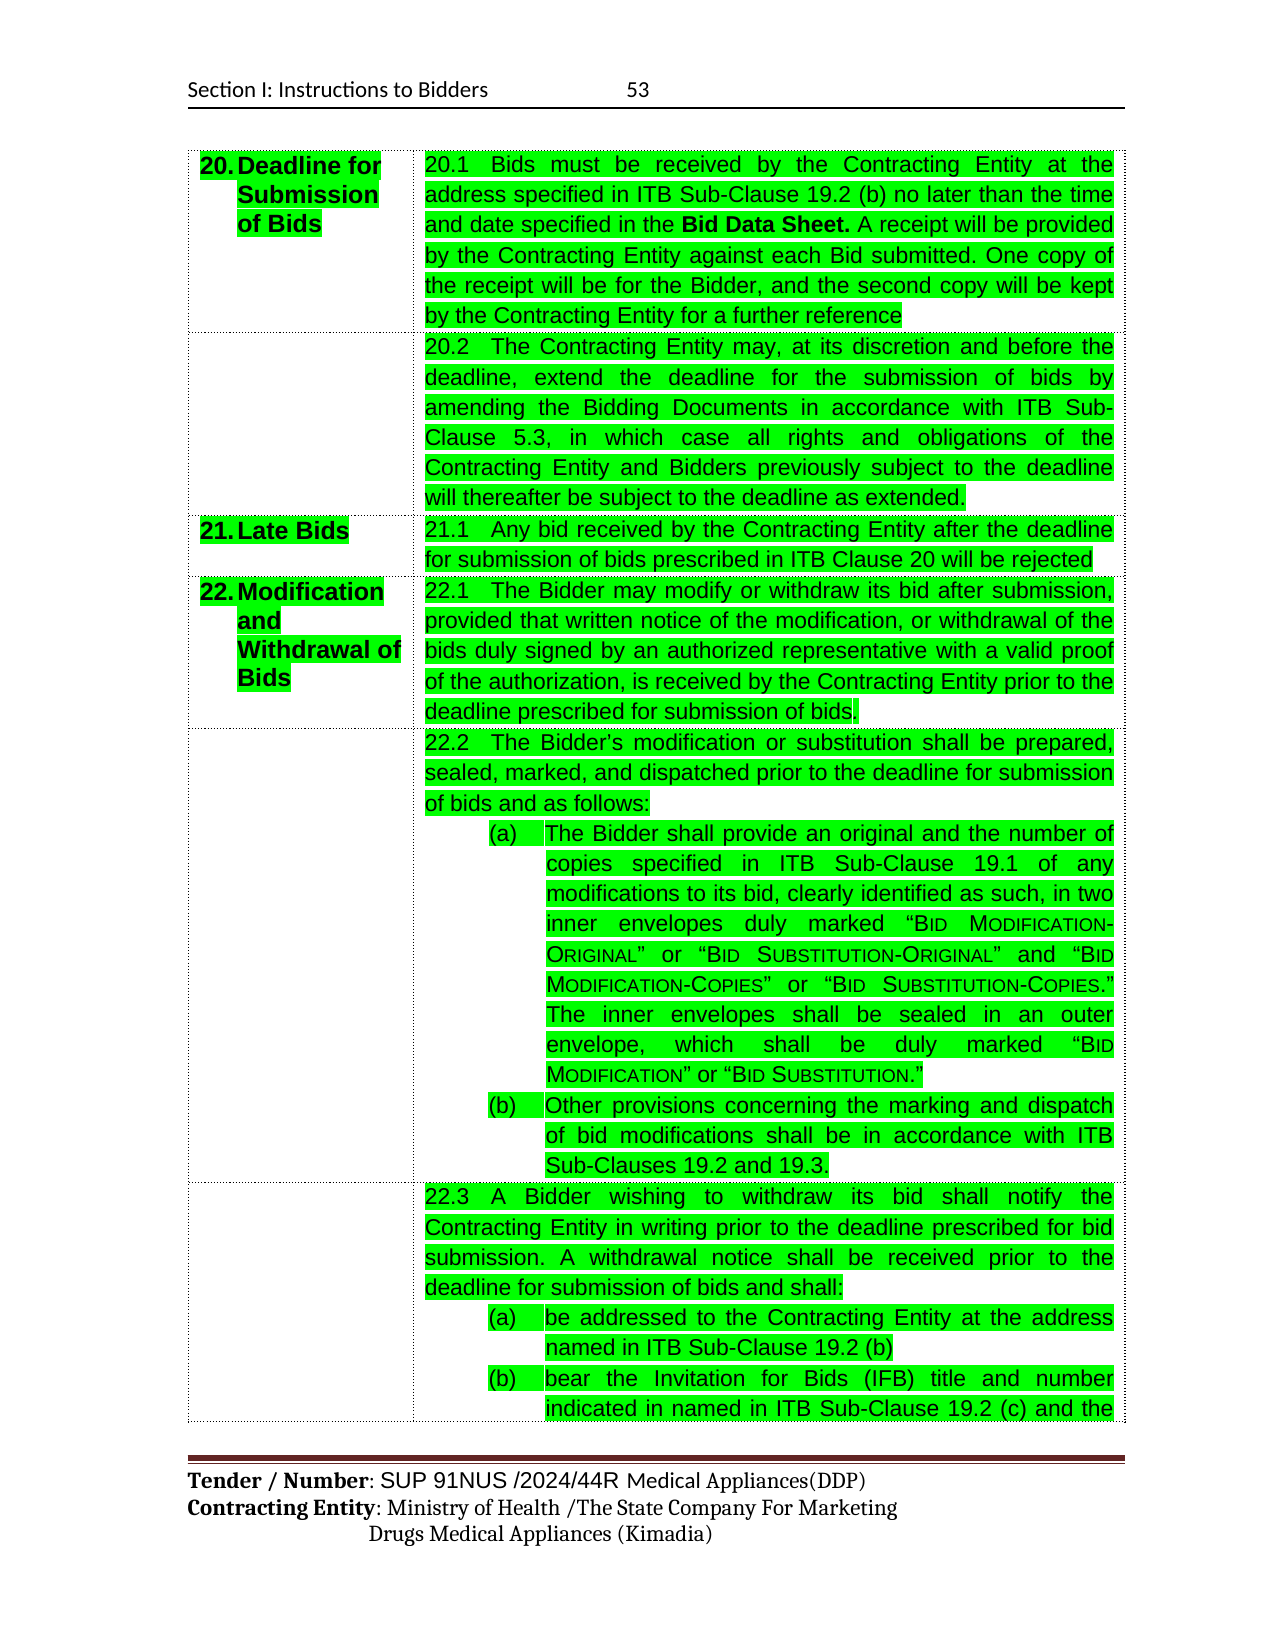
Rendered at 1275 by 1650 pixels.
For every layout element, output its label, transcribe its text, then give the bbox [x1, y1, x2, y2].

table_cell 21.1 Any bid received by the Contracting Entity after the deadline for submission of bids prescribed in ITB Clause 20 will be rejected [413, 515, 1125, 576]
table_cell 20.1 Bids must be received by the Contracting Entity at the address specified in ITB Sub-Clause 19.2 (b) no later than the time and date specified in the Bid Data Sheet. A receipt will be provided by the Contracting Entity against each Bid submitted. One copy of the receipt will be for the Bidder, and the second copy will be kept by the Contracting Entity for a further reference [413, 150, 1125, 332]
table_cell 21. Late Bids [188, 515, 413, 576]
table_cell 20.2 The Contracting Entity may, at its discretion and before the deadline, extend the deadline for the submission of bids by amending the Bidding Documents in accordance with ITB Sub-Clause 5.3, in which case all rights and obligations of the Contracting Entity and Bidders previously subject to the deadline will thereafter be subject to the deadline as extended. [413, 332, 1125, 514]
table_cell 22.1 The Bidder may modify or withdraw its bid after submission, provided that written notice of the modification, or withdrawal of the bids duly signed by an authorized representative with a valid proof of the authorization, is received by the Contracting Entity prior to the deadline prescribed for submission of bids. [413, 576, 1125, 728]
table_cell [188, 728, 413, 1182]
table_cell [188, 332, 413, 514]
table_cell 22.2 The Bidder’s modification or substitution shall be prepared, sealed, marked, and dispatched prior to the deadline for submission of bids and as follows: (a) The Bidder shall provide an original and the number of copies specified in ITB Sub-Clause 19.1 of any modifications to its bid, clearly identified as such, in two inner envelopes duly marked “Bid Modification-Original” or “Bid Substitution-Original” and “Bid Modification-Copies” or “Bid Substitution-Copies.” The inner envelopes shall be sealed in an outer envelope, which shall be duly marked “Bid Modification” or “Bid Substitution.” (b) Other provisions concerning the marking and dispatch of bid modifications shall be in accordance with ITB Sub-Clauses 19.2 and 19.3. [413, 728, 1125, 1182]
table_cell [413, 1182, 1125, 1421]
table_cell 22. Modification and Withdrawal of Bids [188, 576, 413, 728]
table_cell [188, 1182, 413, 1421]
table_cell 20. Deadline for Submission of Bids [188, 150, 413, 332]
